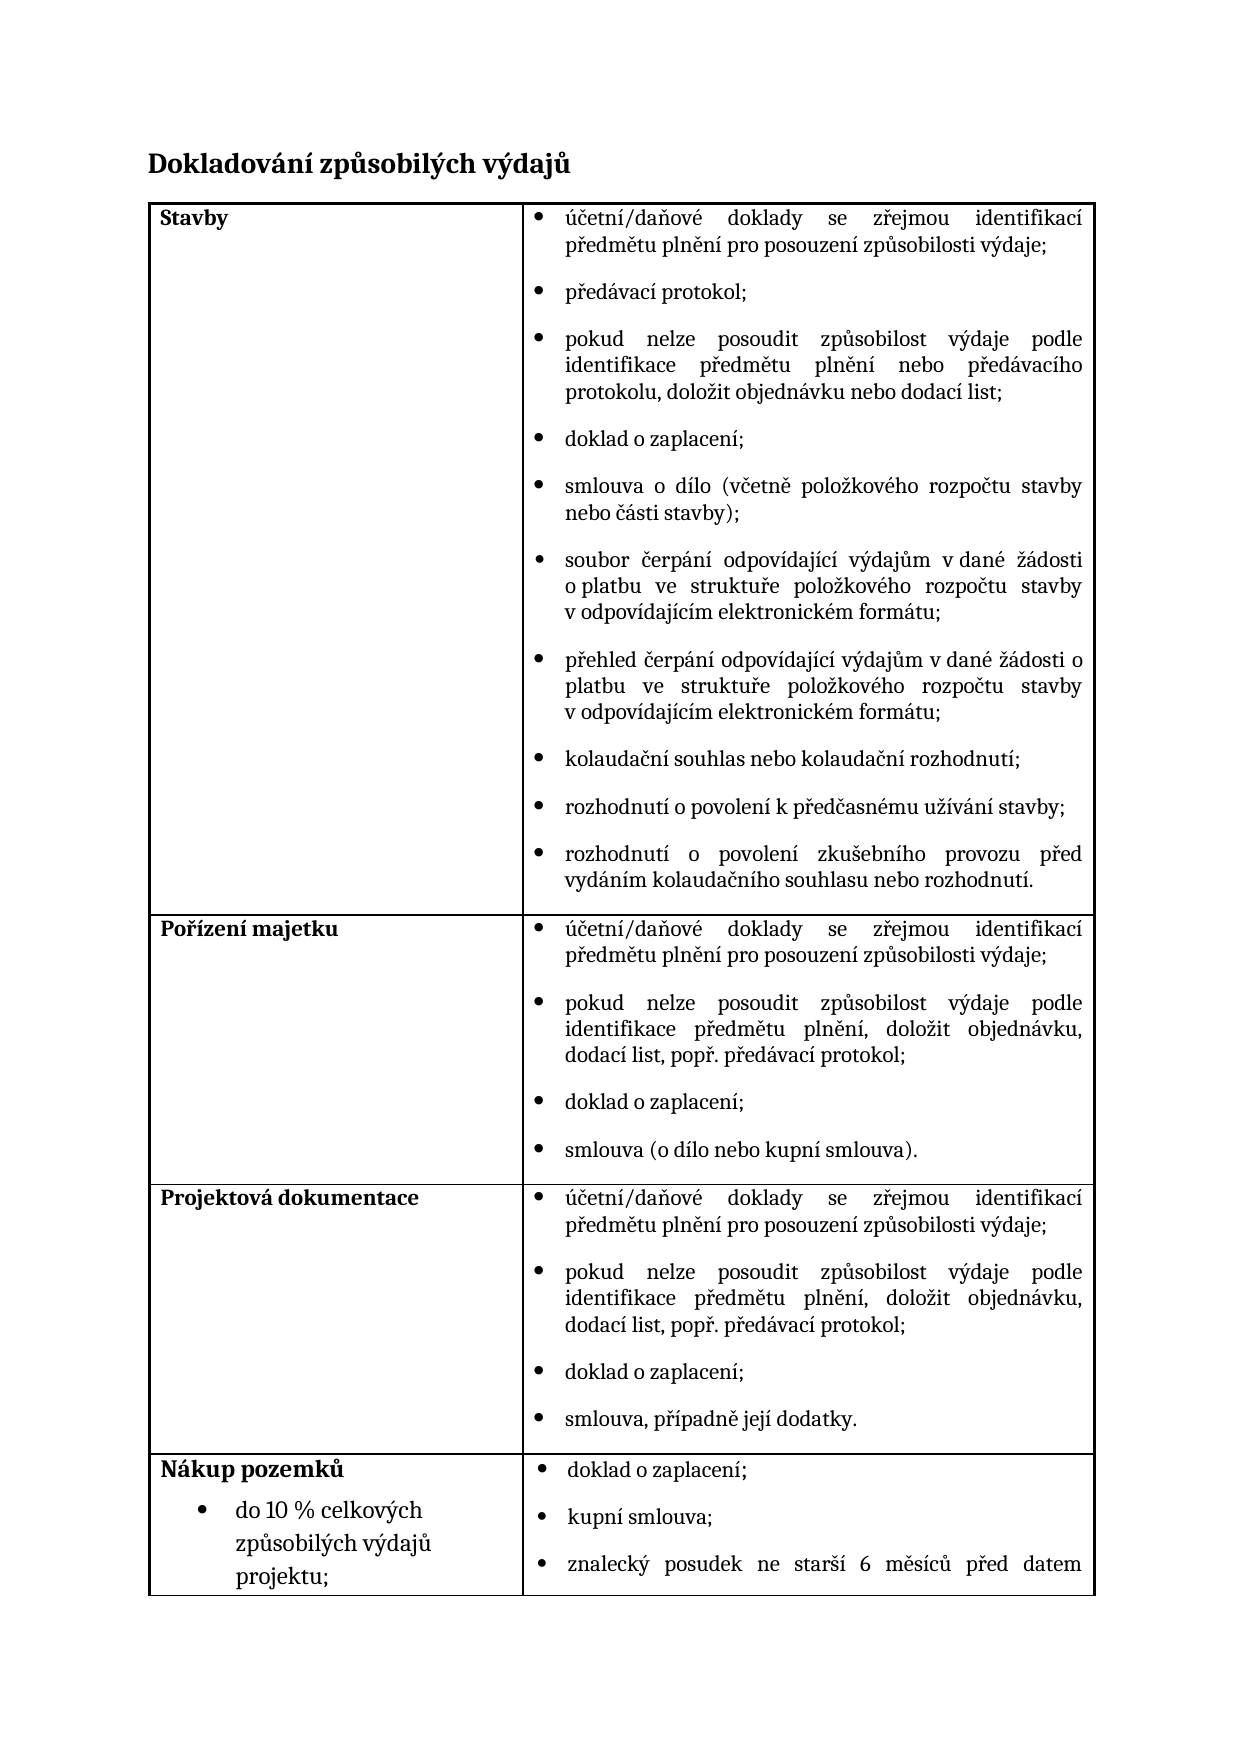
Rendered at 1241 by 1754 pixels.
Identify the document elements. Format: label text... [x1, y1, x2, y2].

table_cell Pořízení majetku [151, 916, 522, 1183]
text Dokladování způsobilých výdajů [148, 148, 1093, 181]
table_cell účetní/daňové doklady se zřejmou identifikací předmětu plnění pro posouzení způsobilosti výdaje; pokud nelze posoudit způsobilost výdaje podle identifikace předmětu plnění, doložit objednávku, dodací list, popř. předávací protokol; doklad o zaplacení; smlouva (o dílo nebo kupní smlouva). [524, 916, 1093, 1183]
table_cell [524, 1455, 1093, 1595]
table_header účetní/daňové doklady se zřejmou identifikací předmětu plnění pro posouzení způsobilosti výdaje; předávací protokol; pokud nelze posoudit způsobilost výdaje podle identifikace předmětu plnění nebo předávacího protokolu, doložit objednávku nebo dodací list; doklad o zaplacení; smlouva o dílo (včetně položkového rozpočtu stavby nebo části stavby); soubor čerpání odpovídající výdajům v dané žádosti o platbu ve struktuře položkového rozpočtu stavby v odpovídajícím elektronickém formátu; přehled čerpání odpovídající výdajům v dané žádosti o platbu ve struktuře položkového rozpočtu stavby v odpovídajícím elektronickém formátu; kolaudační souhlas nebo kolaudační rozhodnutí; rozhodnutí o povolení k předčasnému užívání stavby; rozhodnutí o povolení zkušebního provozu před vydáním kolaudačního souhlasu nebo rozhodnutí. [524, 205, 1093, 914]
table_header Stavby [151, 205, 522, 914]
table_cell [151, 1455, 522, 1595]
table_cell Projektová dokumentace [151, 1185, 522, 1453]
